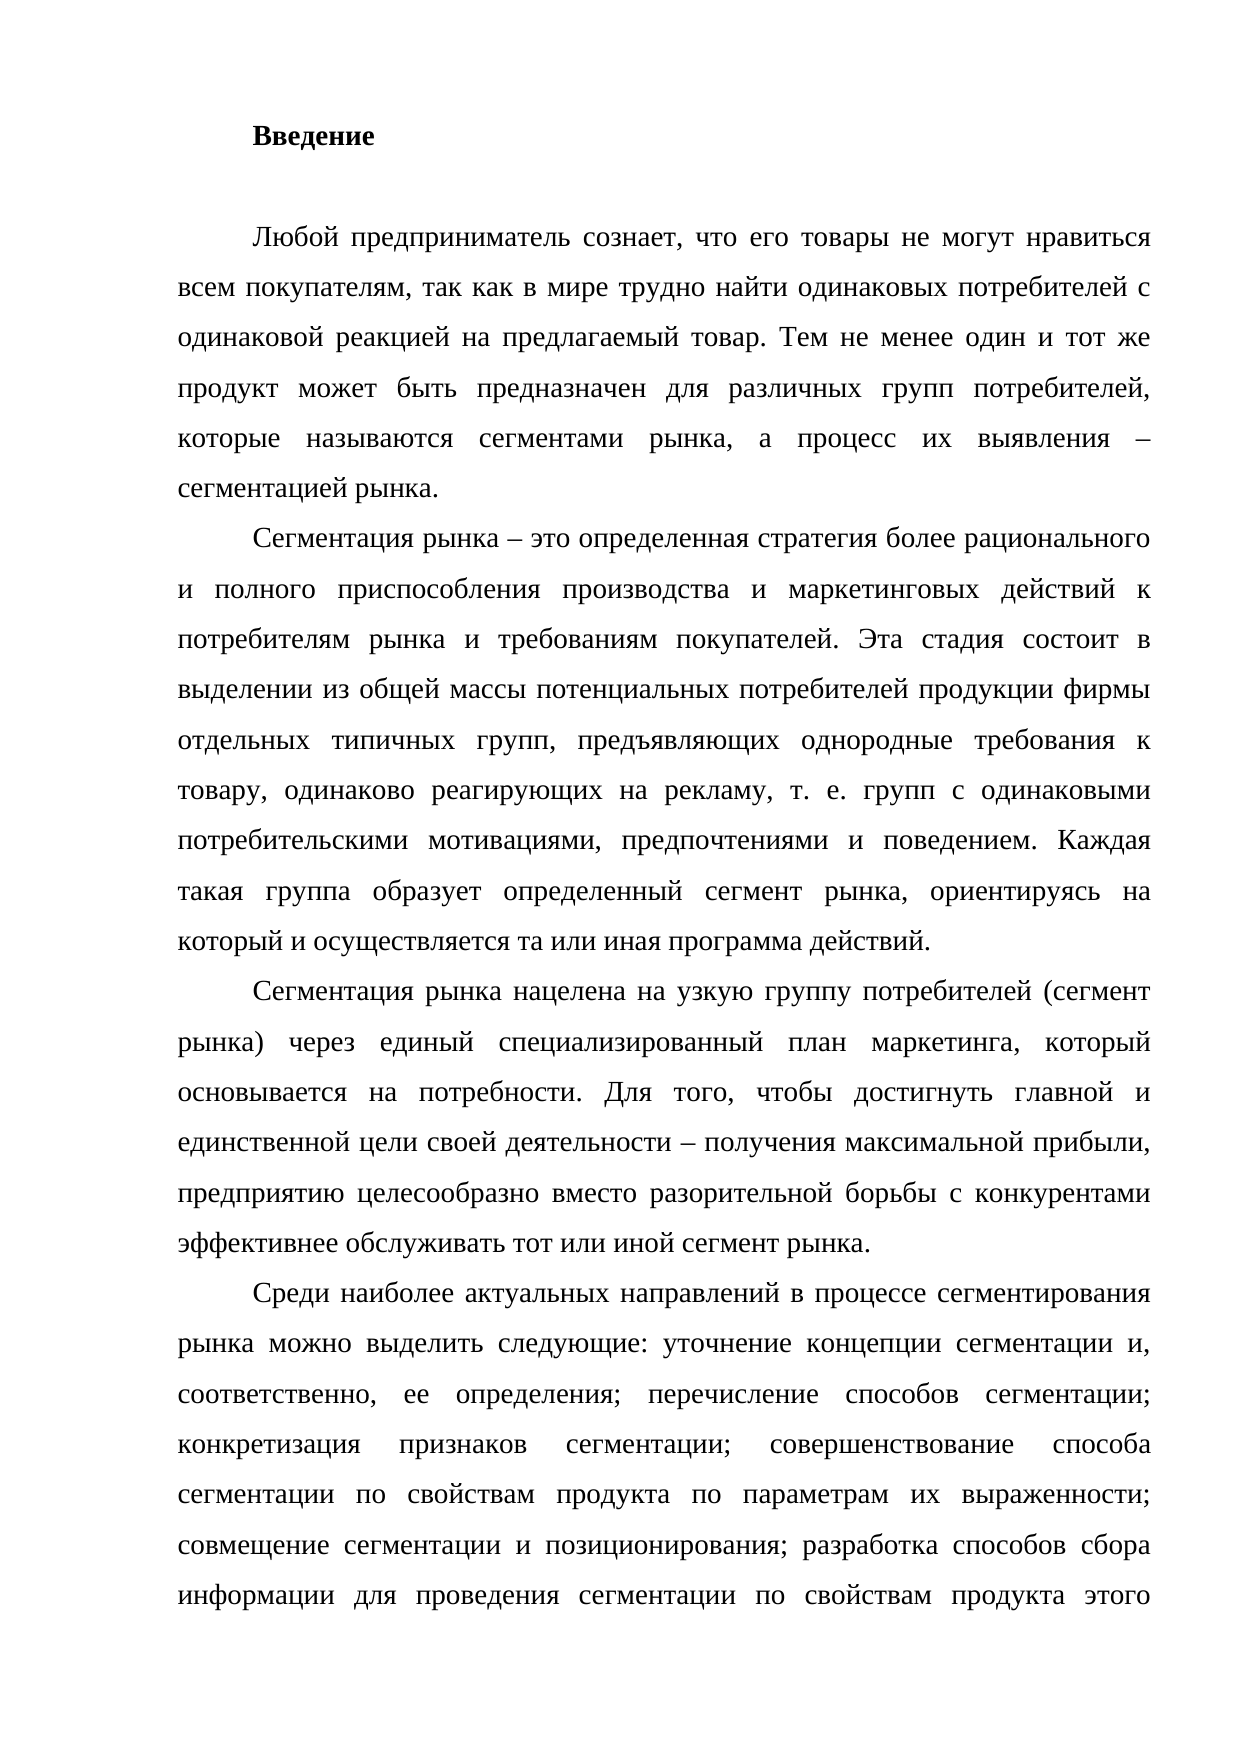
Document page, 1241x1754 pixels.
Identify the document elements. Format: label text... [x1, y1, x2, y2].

text Сегментация рынка нацелена на узкую группу потребителей (сегмент рынка) через единый специализированный план маркетинга, который основывается на потребности. Для того, чтобы достигнуть главной и единственной цели своей деятельности – получения максимальной прибыли, предприятию целесообразно вместо разорительной борьбы с конкурентами эффективнее обслуживать тот или иной сегмент рынка. [177, 973, 1152, 1258]
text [177, 1275, 1152, 1611]
text Сегментация рынка – это определенная стратегия более рационального и полного приспособления производства и маркетинговых действий к потребителям рынка и требованиям покупателей. Эта стадия состоит в выделении из общей массы потенциальных потребителей продукции фирмы отдельных типичных групп, предъявляющих однородные требования к товару, одинаково реагирующих на рекламу, т. е. групп с одинаковыми потребительскими мотивациями, предпочтениями и поведением. Каждая такая группа образует определенный сегмент рынка, ориентируясь на который и осуществляется та или иная программа действий. [177, 521, 1152, 957]
text Любой предприниматель сознает, что его товары не могут нравиться всем покупателям, так как в мире трудно найти одинаковых потребителей с одинаковой реакцией на предлагаемый товар. Тем не менее один и тот же продукт может быть предназначен для различных групп потребителей, которые называются сегментами рынка, а процесс их выявления – сегментацией рынка. [177, 219, 1152, 504]
text Введение [177, 118, 1152, 152]
